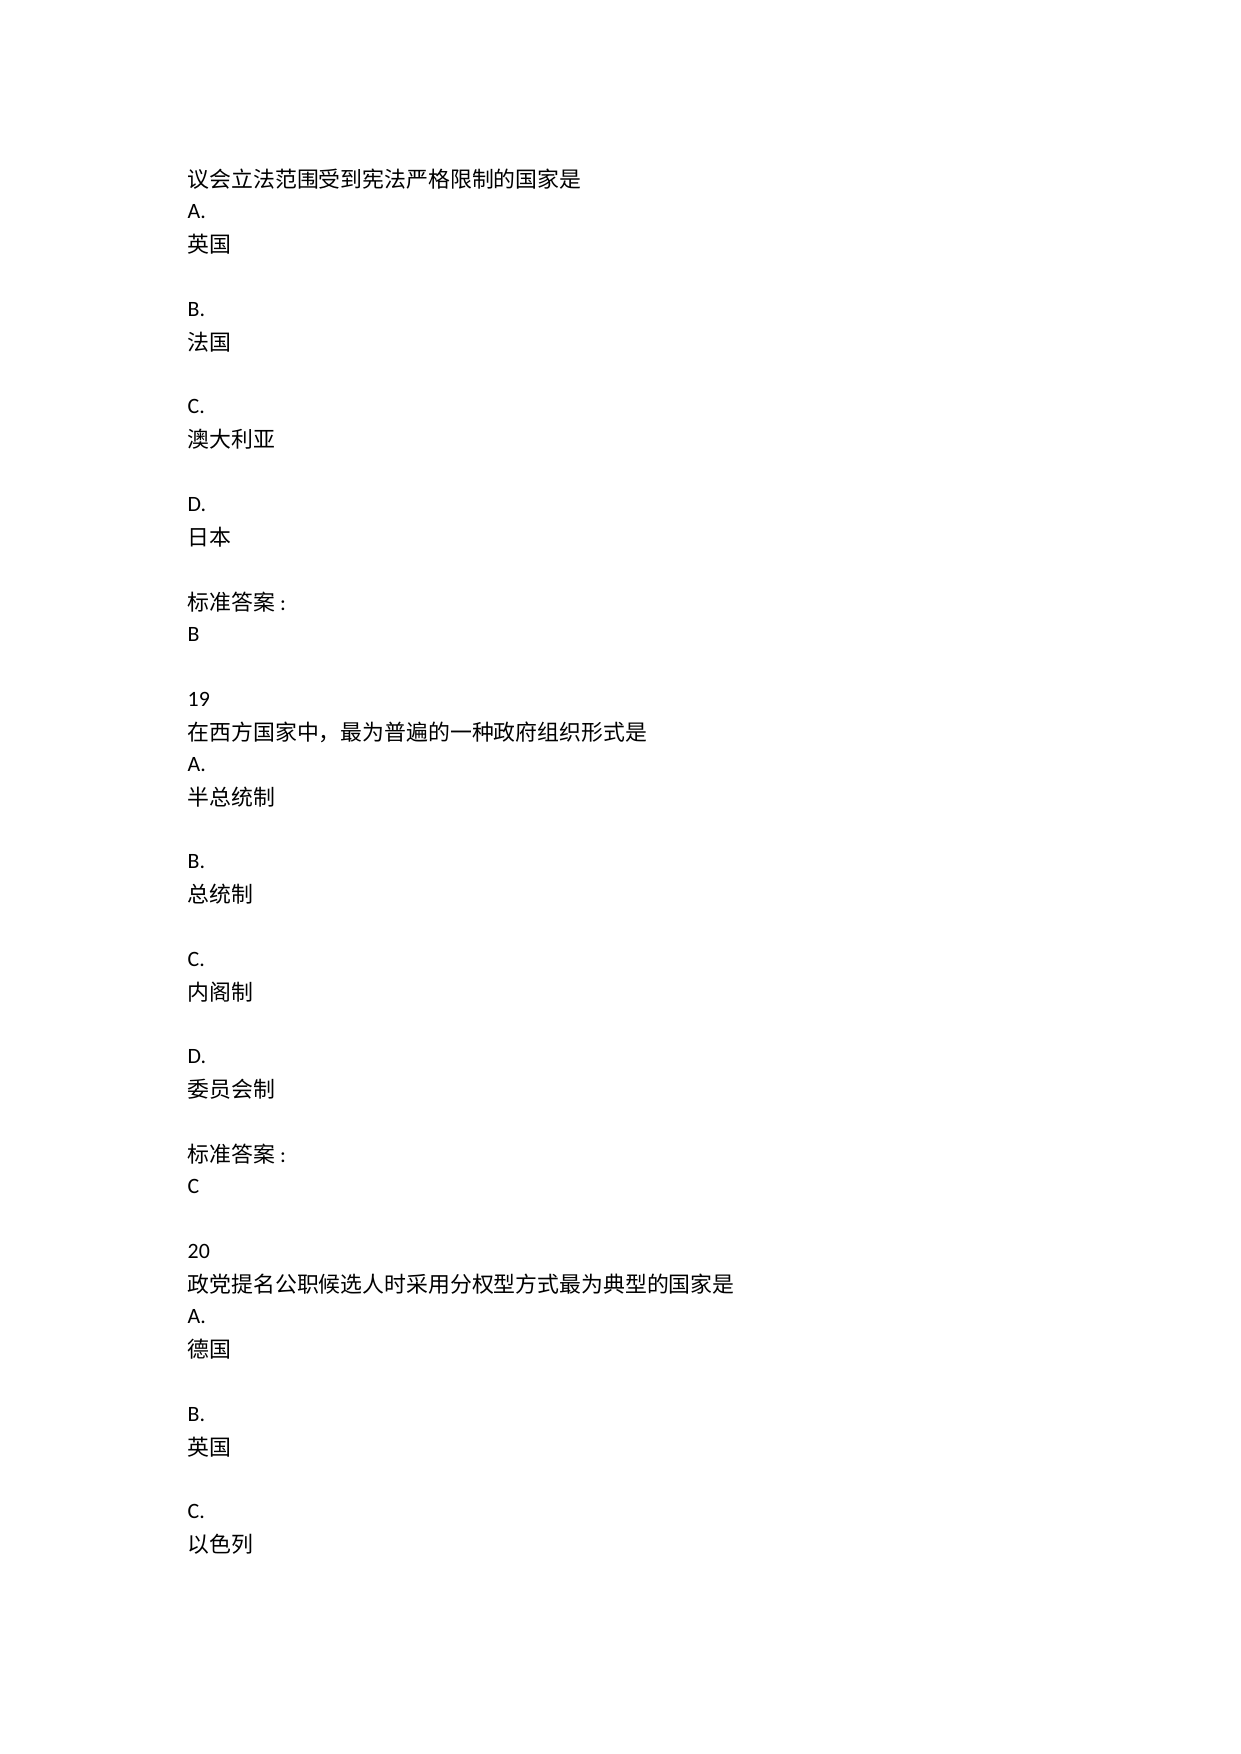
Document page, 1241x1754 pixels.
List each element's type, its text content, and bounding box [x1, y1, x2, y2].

text C. [187, 389, 1053, 422]
text B [187, 617, 1053, 649]
text 半总统制 [187, 779, 1053, 812]
text 政党提名公职候选人时采用分权型方式最为典型的国家是 [187, 1267, 1053, 1299]
text C. [187, 942, 1053, 974]
text 标准答案 : [187, 1137, 1053, 1169]
text B. [187, 844, 1053, 877]
text 日本 [187, 519, 1053, 552]
text C [187, 1169, 1053, 1202]
text D. [187, 1039, 1053, 1072]
text B. [187, 292, 1053, 324]
text C. [187, 1494, 1053, 1527]
text A. [187, 1299, 1053, 1332]
text A. [187, 747, 1053, 779]
text 委员会制 [187, 1072, 1053, 1104]
text B. [187, 1397, 1053, 1429]
text 标准答案 : [187, 584, 1053, 617]
text 德国 [187, 1332, 1053, 1364]
text 以色列 [187, 1527, 1053, 1559]
text 英国 [187, 1429, 1053, 1462]
text 法国 [187, 324, 1053, 357]
text D. [187, 487, 1053, 519]
text 在西方国家中，最为普遍的一种政府组织形式是 [187, 714, 1053, 747]
text 总统制 [187, 877, 1053, 909]
text A. [187, 194, 1053, 227]
text 英国 [187, 227, 1053, 259]
text 澳大利亚 [187, 422, 1053, 454]
text 19 [187, 682, 1053, 714]
text 议会立法范围受到宪法严格限制的国家是 [187, 162, 1053, 194]
text 20 [187, 1234, 1053, 1267]
text 内阁制 [187, 974, 1053, 1007]
